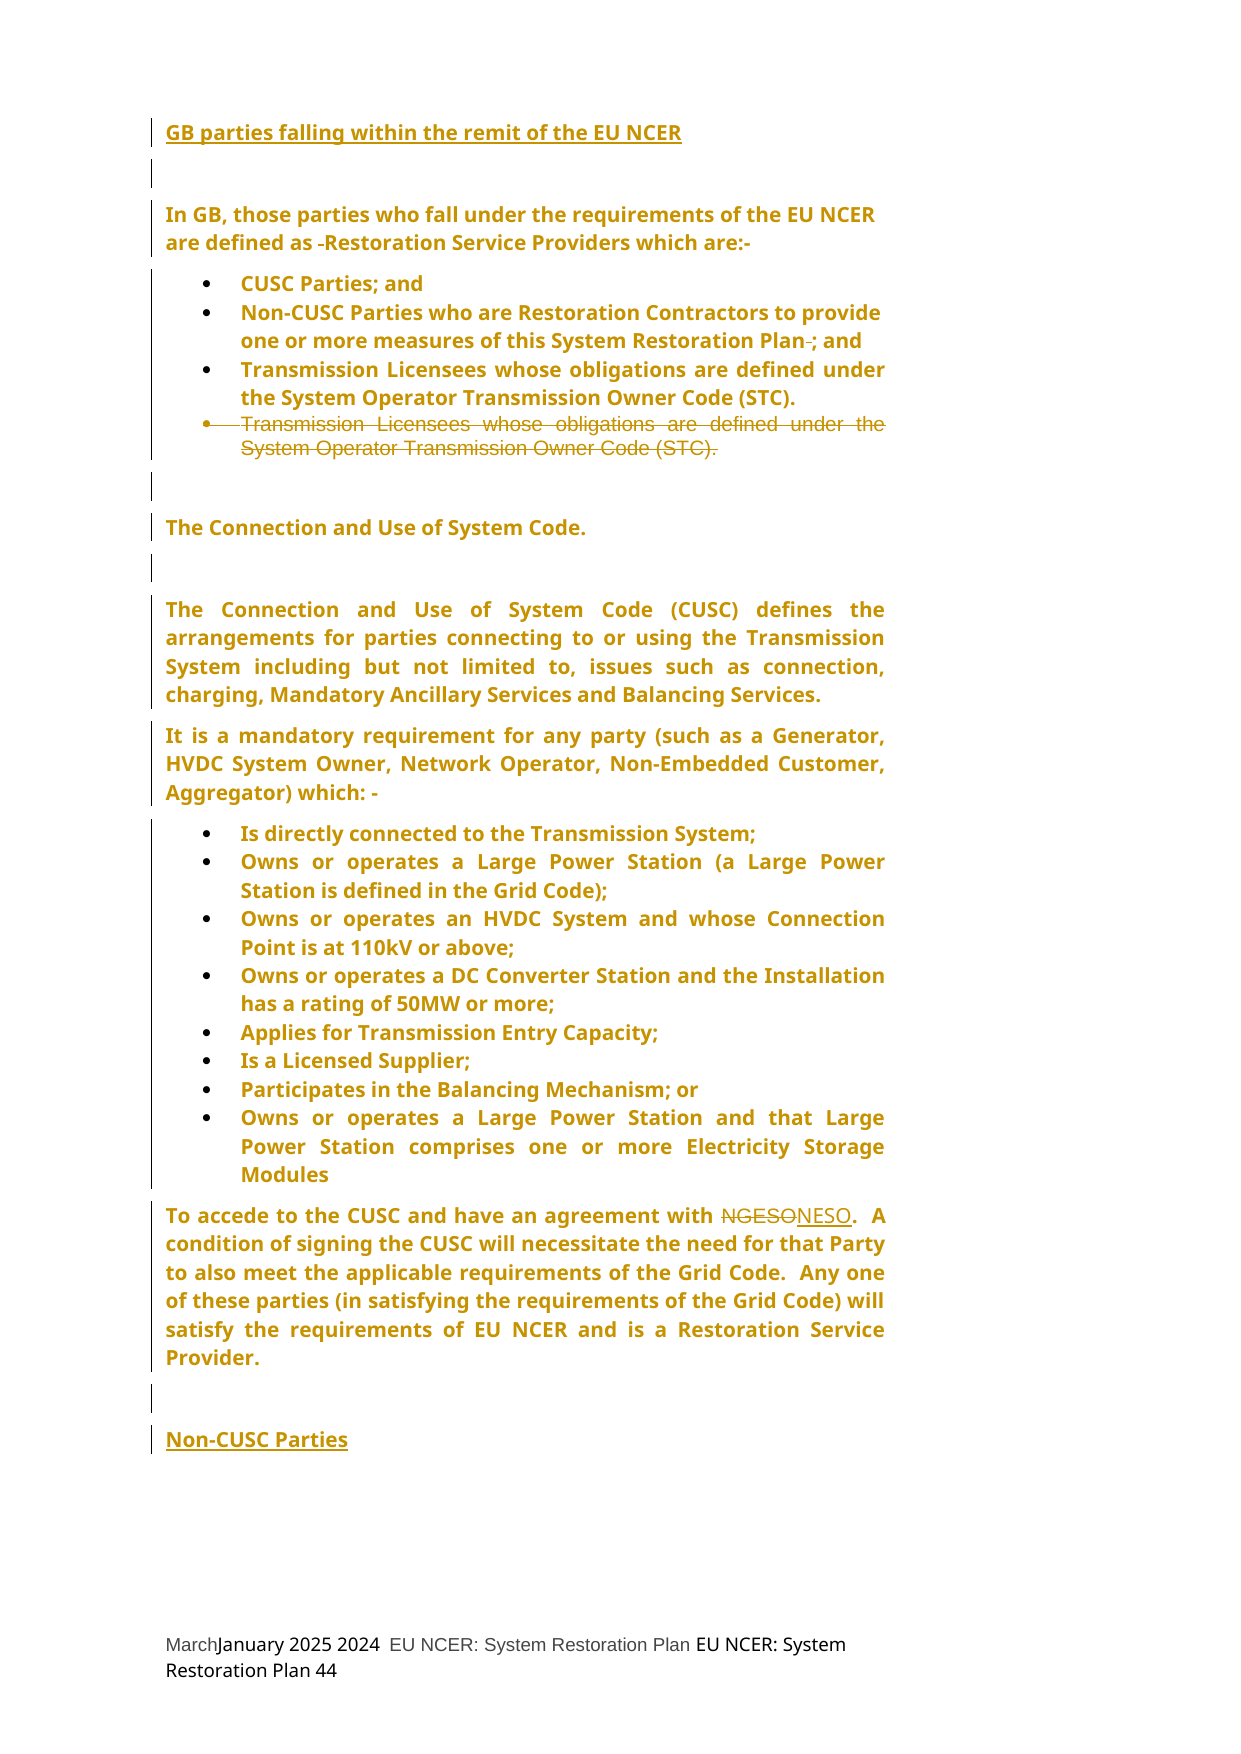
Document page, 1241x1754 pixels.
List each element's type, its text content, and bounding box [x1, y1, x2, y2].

text It is a mandatory requirement for any party (such as a Generator, HVDC System Owner, Network Operator, Non-Embedded Customer, Aggregator) which: - [165, 721, 886, 806]
list Owns or operates a Large Power Station (a Large Power Station is defined in the Grid Code); [203, 847, 886, 904]
text In GB, those parties who fall under the requirements of the EU NCER are defined as Restoration Service Providers which are:- [165, 200, 886, 257]
text The Connection and Use of System Code. [165, 513, 886, 541]
text Non-CUSC Parties [165, 1425, 886, 1454]
list Owns or operates a DC Converter Station and the Installation has a rating of 50MW or more; [203, 961, 886, 1018]
text To accede to the CUSC and have an agreement with . A condition of signing the CUSC will necessitate the need for that Party to also meet the applicable requirements of the Grid Code. Any one of these parties (in satisfying the requirements of the Grid Code) will satisfy the requirements of EU NCER and is a Restoration Service Provider. [165, 1201, 886, 1372]
list Participates in the Balancing Mechanism; or [203, 1075, 886, 1103]
list Transmission Licensees whose obligations are defined under the System Operator Transmission Owner Code (STC). [203, 355, 886, 412]
text The Connection and Use of System Code (CUSC) defines the arrangements for parties connecting to or using the Transmission System including but not limited to, issues such as connection, charging, Mandatory Ancillary Services and Balancing Services. [165, 595, 886, 709]
list Is directly connected to the Transmission System; [203, 819, 886, 847]
list Owns or operates a Large Power Station and that Large Power Station comprises one or more Electricity Storage Modules [203, 1103, 886, 1189]
list Is a Licensed Supplier; [203, 1046, 886, 1075]
text GB parties falling within the remit of the EU NCER [165, 118, 886, 147]
list CUSC Parties; and [203, 269, 886, 298]
list Owns or operates an HVDC System and whose Connection Point is at 110kV or above; [203, 904, 886, 961]
list Applies for Transmission Entry Capacity; [203, 1018, 886, 1046]
list Non-CUSC Parties who are Restoration Contractors to provide one or more measures of this System Restoration Plan; and [203, 298, 886, 355]
